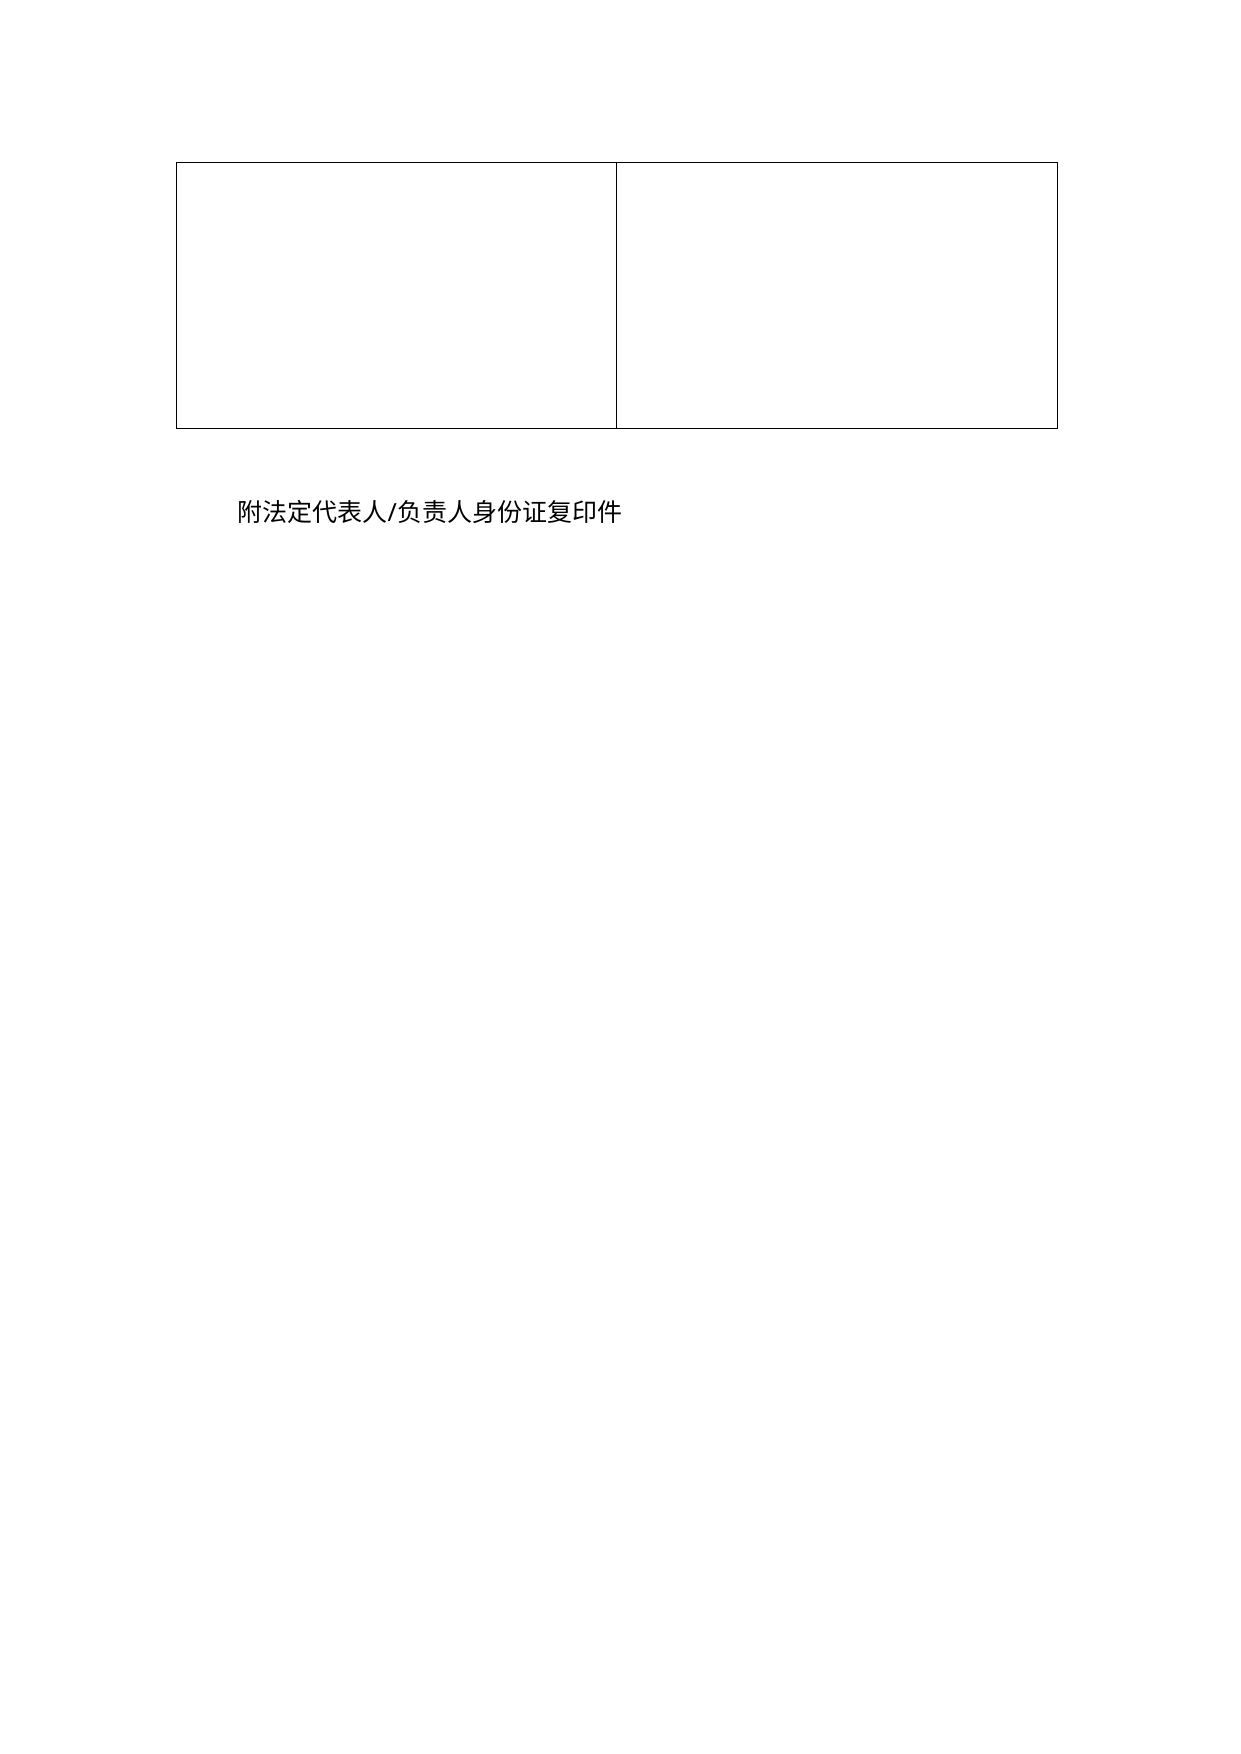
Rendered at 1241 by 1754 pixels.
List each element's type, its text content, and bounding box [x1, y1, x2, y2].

text 附法定代表人/负责人身份证复印件 [187, 478, 1053, 543]
table_header [617, 163, 1057, 428]
table_header [177, 163, 616, 428]
